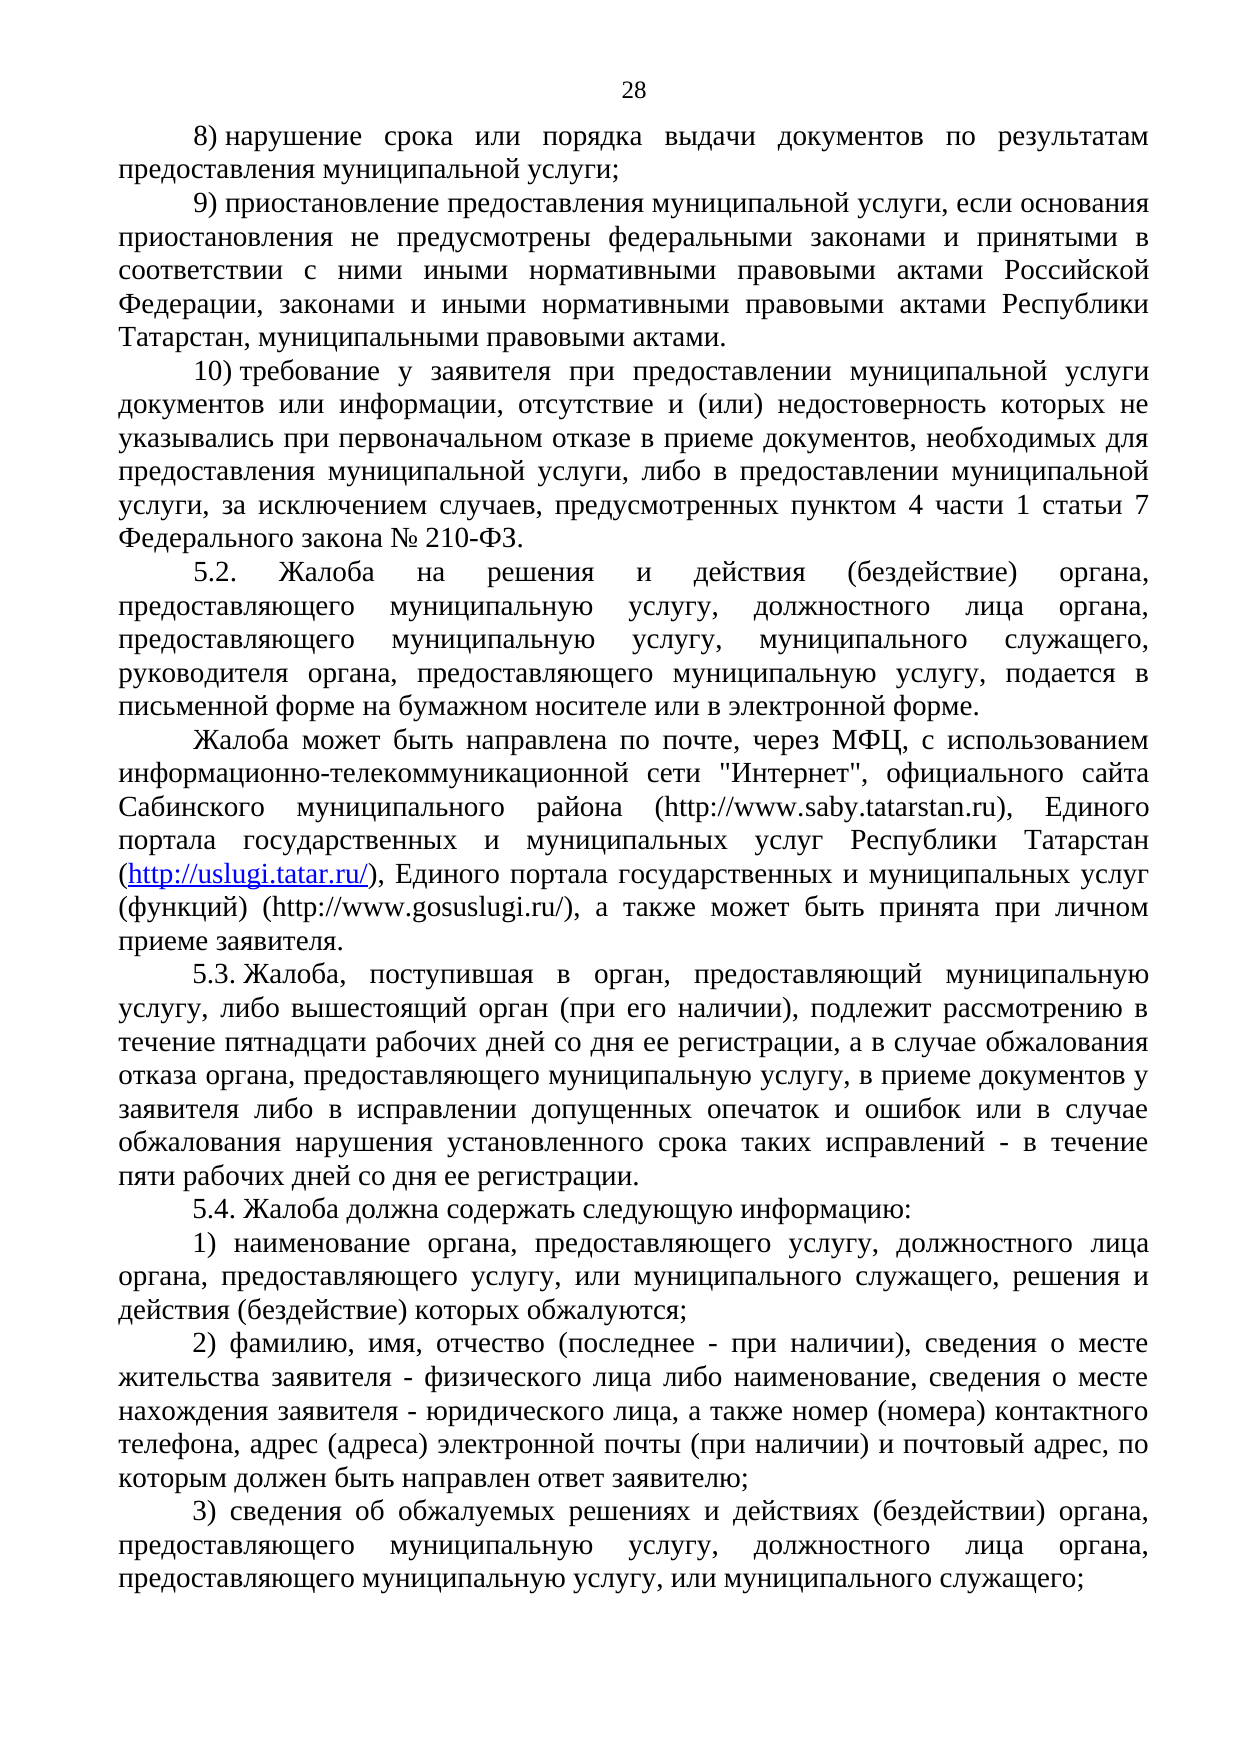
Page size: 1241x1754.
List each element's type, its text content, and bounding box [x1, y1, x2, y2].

text 10) требование у заявителя при предоставлении муниципальной услуги документов или информации, отсутствие и (или) недостоверность которых не указывались при первоначальном отказе в приеме документов, необходимых для предоставления муниципальной услуги, либо в предоставлении муниципальной услуги, за исключением случаев, предусмотренных пунктом 4 части 1 статьи 7 Федерального закона № 210-ФЗ. [118, 353, 1150, 554]
text 8) нарушение срока или порядка выдачи документов по результатам предоставления муниципальной услуги; [118, 118, 1150, 185]
text 9) приостановление предоставления муниципальной услуги, если основания приостановления не предусмотрены федеральными законами и принятыми в соответствии с ними иными нормативными правовыми актами Российской Федерации, законами и иными нормативными правовыми актами Республики Татарстан, муниципальными правовыми актами. [118, 185, 1150, 353]
text 3) сведения об обжалуемых решениях и действиях (бездействии) органа, предоставляющего муниципальную услугу, должностного лица органа, предоставляющего муниципальную услугу, или муниципального служащего; [118, 1493, 1150, 1594]
text 5.4. Жалоба должна содержать следующую информацию: [118, 1191, 1150, 1225]
text 5.3. Жалоба, поступившая в орган, предоставляющий муниципальную услугу, либо вышестоящий орган (при его наличии), подлежит рассмотрению в течение пятнадцати рабочих дней со дня ее регистрации, а в случае обжалования отказа органа, предоставляющего муниципальную услугу, в приеме документов у заявителя либо в исправлении допущенных опечаток и ошибок или в случае обжалования нарушения установленного срока таких исправлений - в течение пяти рабочих дней со дня ее регистрации. [118, 957, 1150, 1191]
text 2) фамилию, имя, отчество (последнее - при наличии), сведения о месте жительства заявителя - физического лица либо наименование, сведения о месте нахождения заявителя - юридического лица, а также номер (номера) контактного телефона, адрес (адреса) электронной почты (при наличии) и почтовый адрес, по которым должен быть направлен ответ заявителю; [118, 1326, 1150, 1493]
text 1) наименование органа, предоставляющего услугу, должностного лица органа, предоставляющего услугу, или муниципального служащего, решения и действия (бездействие) которых обжалуются; [118, 1225, 1150, 1326]
text Жалоба может быть направлена по почте, через МФЦ, с использованием информационно-телекоммуникационной сети "Интернет", официального сайта Сабинского муниципального района (http://www.saby.tatarstan.ru), Единого портала государственных и муниципальных услуг Республики Татарстан (http://uslugi.tatar.ru/), Единого портала государственных и муниципальных услуг (функций) (http://www.gosuslugi.ru/), а также может быть принята при личном приеме заявителя. [118, 722, 1150, 957]
text 5.2. Жалоба на решения и действия (бездействие) органа, предоставляющего муниципальную услугу, должностного лица органа, предоставляющего муниципальную услугу, муниципального служащего, руководителя органа, предоставляющего муниципальную услугу, подается в письменной форме на бумажном носителе или в электронной форме. [118, 554, 1150, 722]
